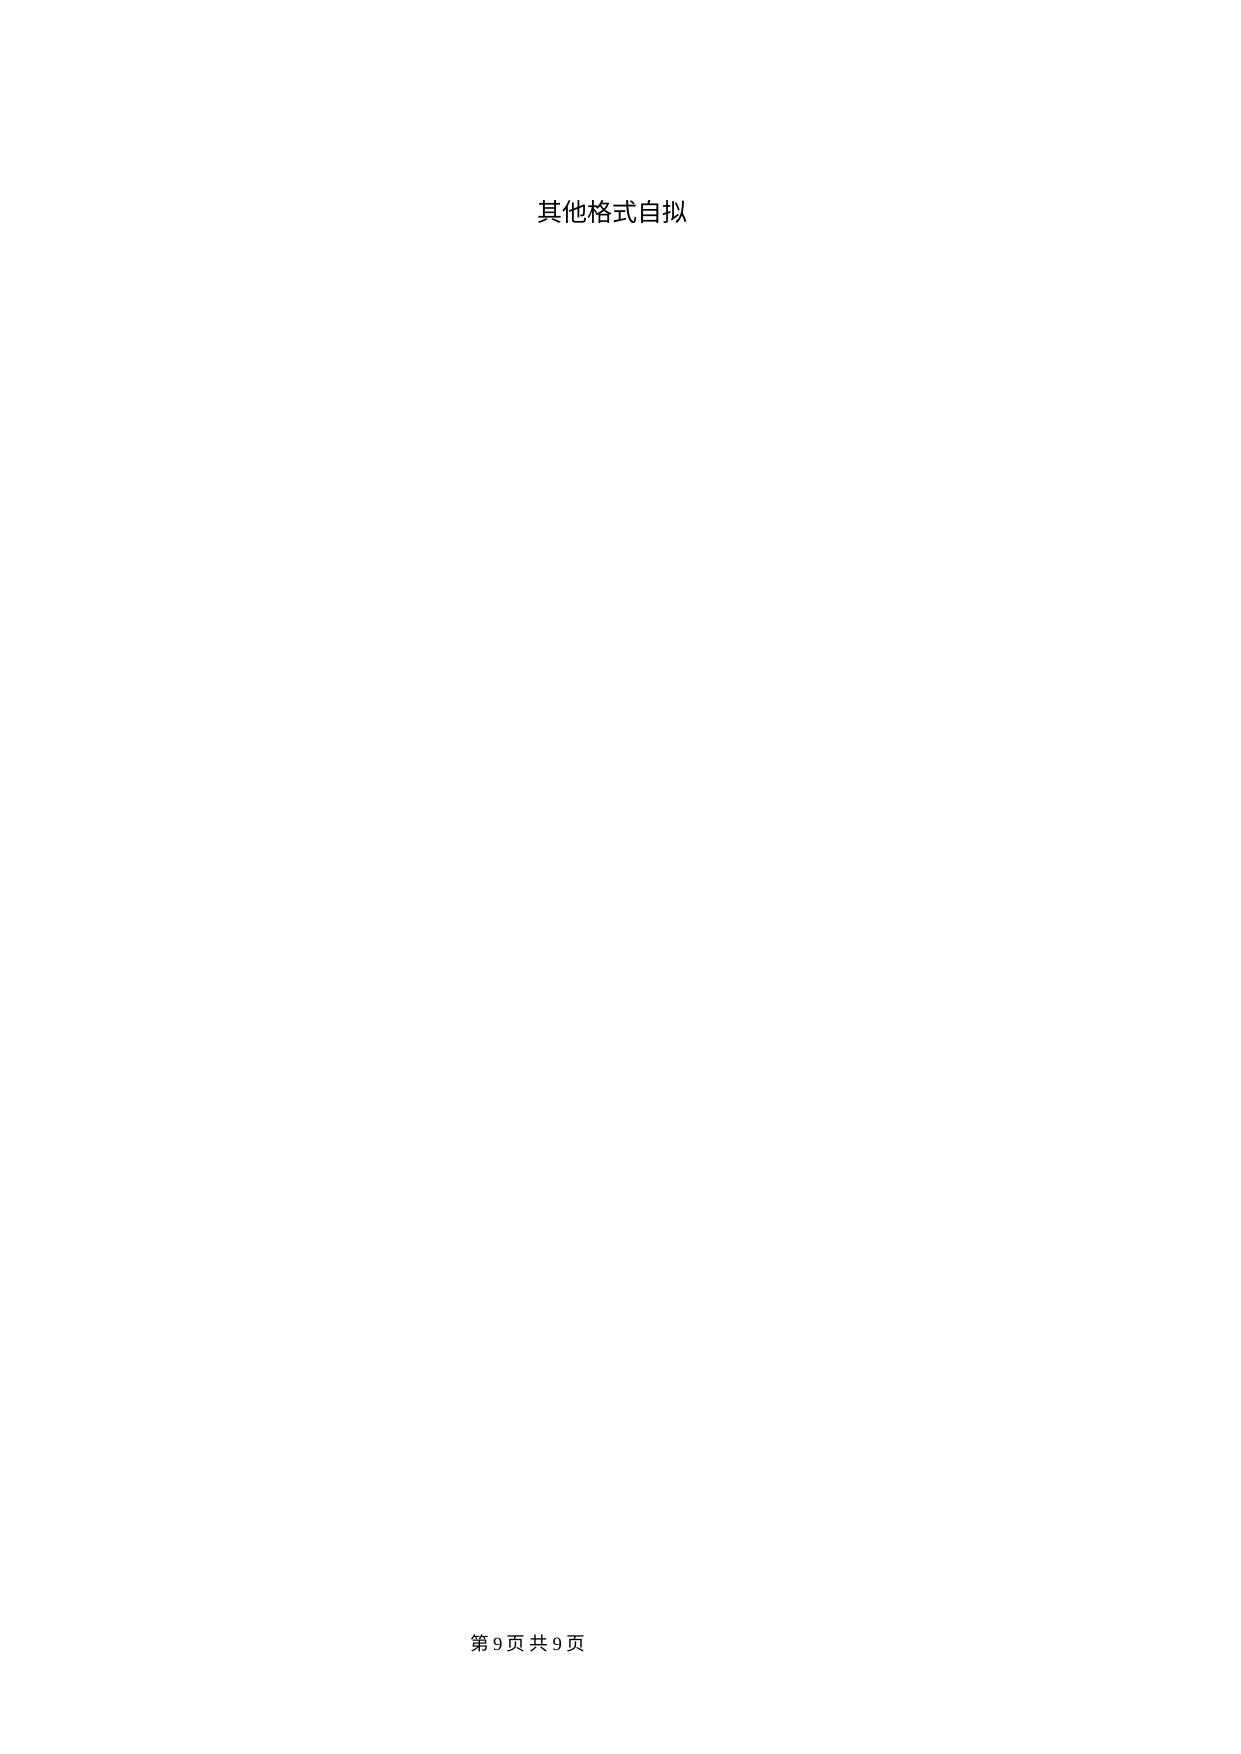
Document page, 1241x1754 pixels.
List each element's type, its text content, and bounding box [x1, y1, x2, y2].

text 其他格式自拟 [187, 178, 1053, 243]
